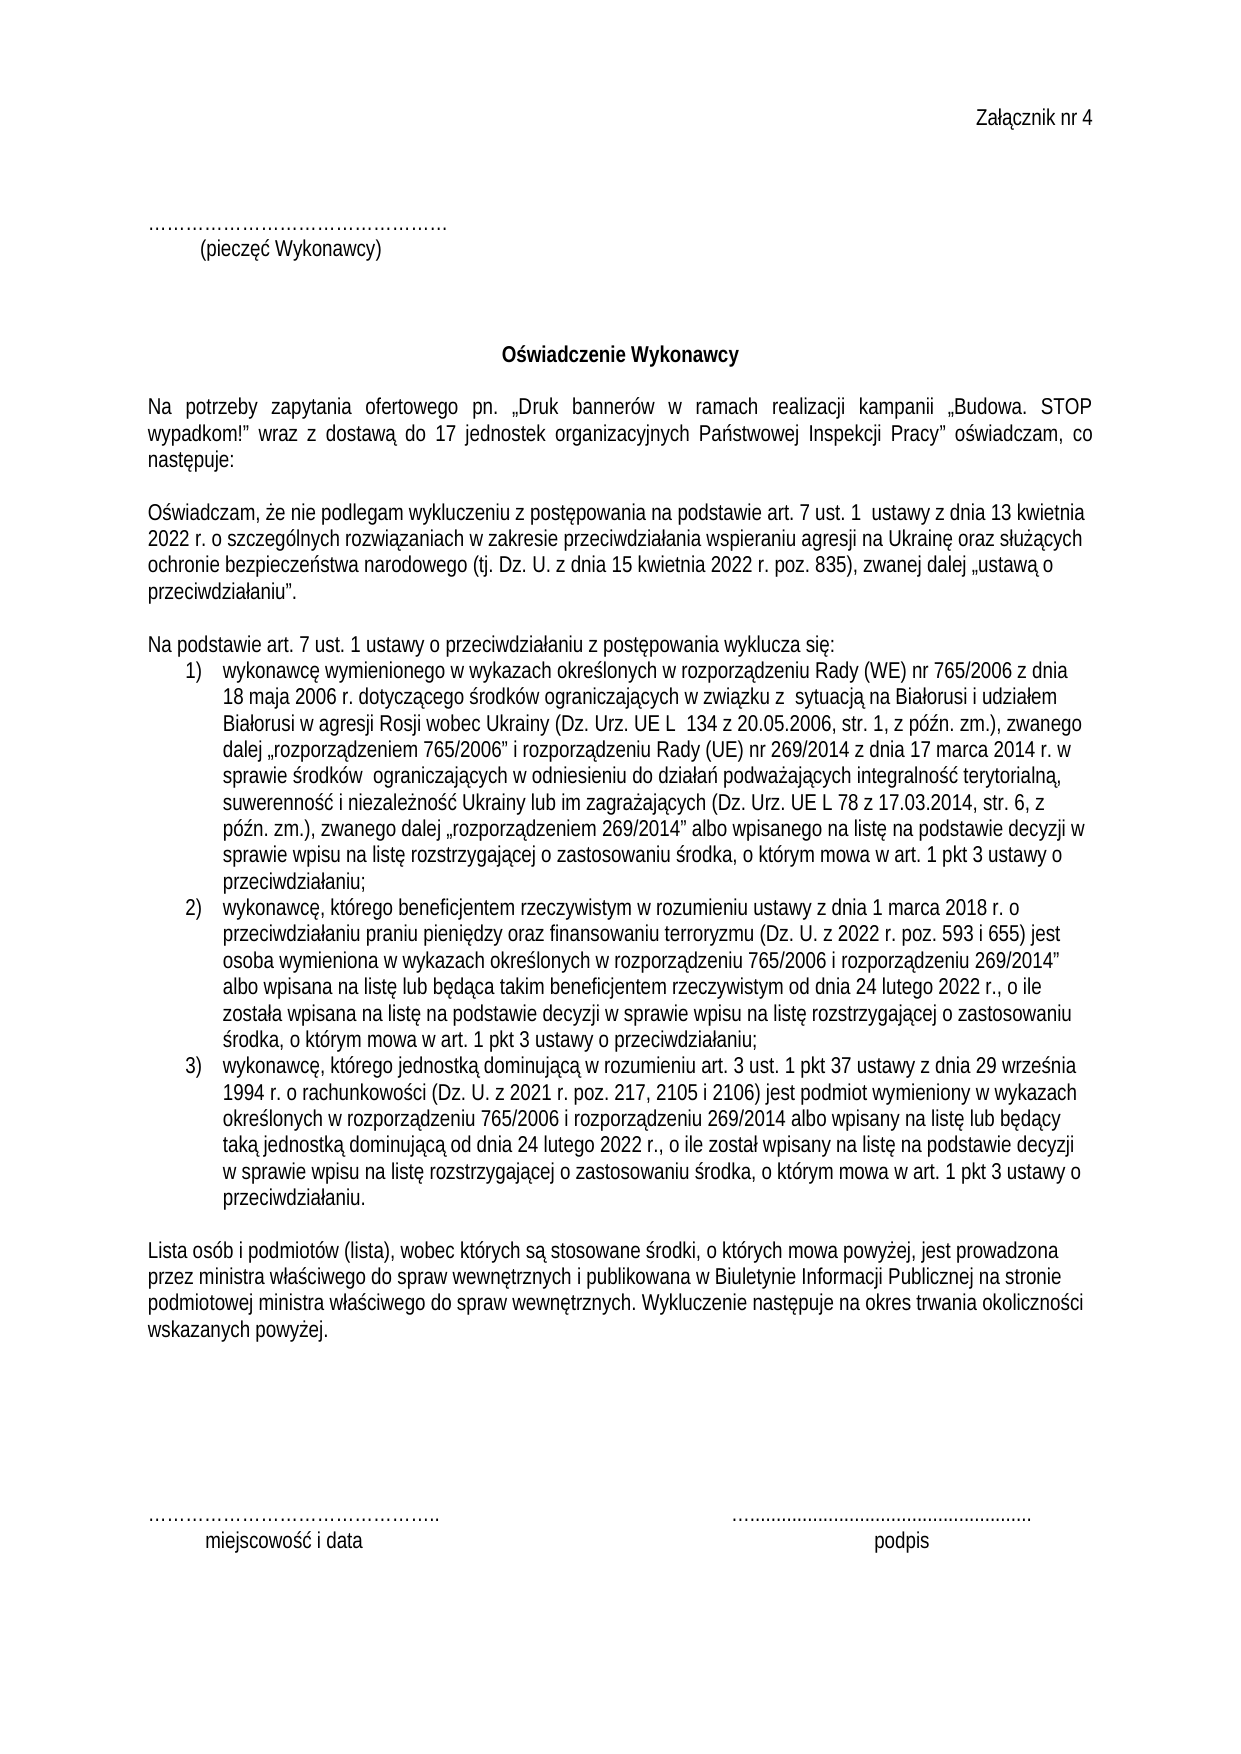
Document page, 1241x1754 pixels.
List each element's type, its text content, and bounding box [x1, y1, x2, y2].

text Oświadczam, że nie podlegam wykluczeniu z postępowania na podstawie art. 7 ust. 1 ustawy z dnia 13 kwietnia 2022 r. o szczególnych rozwiązaniach w zakresie przeciwdziałania wspieraniu agresji na Ukrainę oraz służących ochronie bezpieczeństwa narodowego (tj. Dz. U. z dnia 15 kwietnia 2022 r. poz. 835), zwanej dalej „ustawą o przeciwdziałaniu”. [148, 499, 1093, 604]
text Na podstawie art. 7 ust. 1 ustawy o przeciwdziałaniu z postępowania wyklucza się: [148, 631, 1093, 657]
list wykonawcę, którego jednostką dominującą w rozumieniu art. 3 ust. 1 pkt 37 ustawy z dnia 29 września 1994 r. o rachunkowości (Dz. U. z 2021 r. poz. 217, 2105 i 2106) jest podmiot wymieniony w wykazach określonych w rozporządzeniu 765/2006 i rozporządzeniu 269/2014 albo wpisany na listę lub będący taką jednostką dominującą od dnia 24 lutego 2022 r., o ile został wpisany na listę na podstawie decyzji w sprawie wpisu na listę rozstrzygającej o zastosowaniu środka, o którym mowa w art. 1 pkt 3 ustawy o przeciwdziałaniu. [185, 1052, 1093, 1210]
list wykonawcę wymienionego w wykazach określonych w rozporządzeniu Rady (WE) nr 765/2006 z dnia 18 maja 2006 r. dotyczącego środków ograniczających w związku z sytuacją na Białorusi i udziałem Białorusi w agresji Rosji wobec Ukrainy (Dz. Urz. UE L 134 z 20.05.2006, str. 1, z późn. zm.), zwanego dalej „rozporządzeniem 765/2006” i rozporządzeniu Rady (UE) nr 269/2014 z dnia 17 marca 2014 r. w sprawie środków ograniczających w odniesieniu do działań podważających integralność terytorialną, suwerenność i niezależność Ukrainy lub im zagrażających (Dz. Urz. UE L 78 z 17.03.2014, str. 6, z późn. zm.), zwanego dalej „rozporządzeniem 269/2014” albo wpisanego na listę na podstawie decyzji w sprawie wpisu na listę rozstrzygającej o zastosowaniu środka, o którym mowa w art. 1 pkt 3 ustawy o przeciwdziałaniu; [185, 657, 1093, 894]
text (pieczęć Wykonawcy) [148, 235, 1093, 262]
text Lista osób i podmiotów (lista), wobec których są stosowane środki, o których mowa powyżej, jest prowadzona przez ministra właściwego do spraw wewnętrznych i publikowana w Biuletynie Informacji Publicznej na stronie podmiotowej ministra właściwego do spraw wewnętrznych. Wykluczenie następuje na okres trwania okoliczności wskazanych powyżej. [148, 1237, 1093, 1342]
list wykonawcę, którego beneficjentem rzeczywistym w rozumieniu ustawy z dnia 1 marca 2018 r. o przeciwdziałaniu praniu pieniędzy oraz finansowaniu terroryzmu (Dz. U. z 2022 r. poz. 593 i 655) jest osoba wymieniona w wykazach określonych w rozporządzeniu 765/2006 i rozporządzeniu 269/2014” albo wpisana na listę lub będąca takim beneficjentem rzeczywistym od dnia 24 lutego 2022 r., o ile została wpisana na listę na podstawie decyzji w sprawie wpisu na listę rozstrzygającej o zastosowaniu środka, o którym mowa w art. 1 pkt 3 ustawy o przeciwdziałaniu; [185, 894, 1093, 1052]
text ……………………………………….. …...................................................... [148, 1500, 1093, 1527]
text Na potrzeby zapytania ofertowego pn. „Druk bannerów w ramach realizacji kampanii „Budowa. STOP wypadkom!” wraz z dostawą do 17 jednostek organizacyjnych Państwowej Inspekcji Pracy” oświadczam, co następuje: [148, 393, 1093, 472]
text ………………………………………… [148, 209, 1093, 235]
text Oświadczenie Wykonawcy [148, 341, 1093, 367]
text miejscowość i data podpis [148, 1527, 1093, 1553]
text Załącznik nr 4 [148, 103, 1093, 130]
